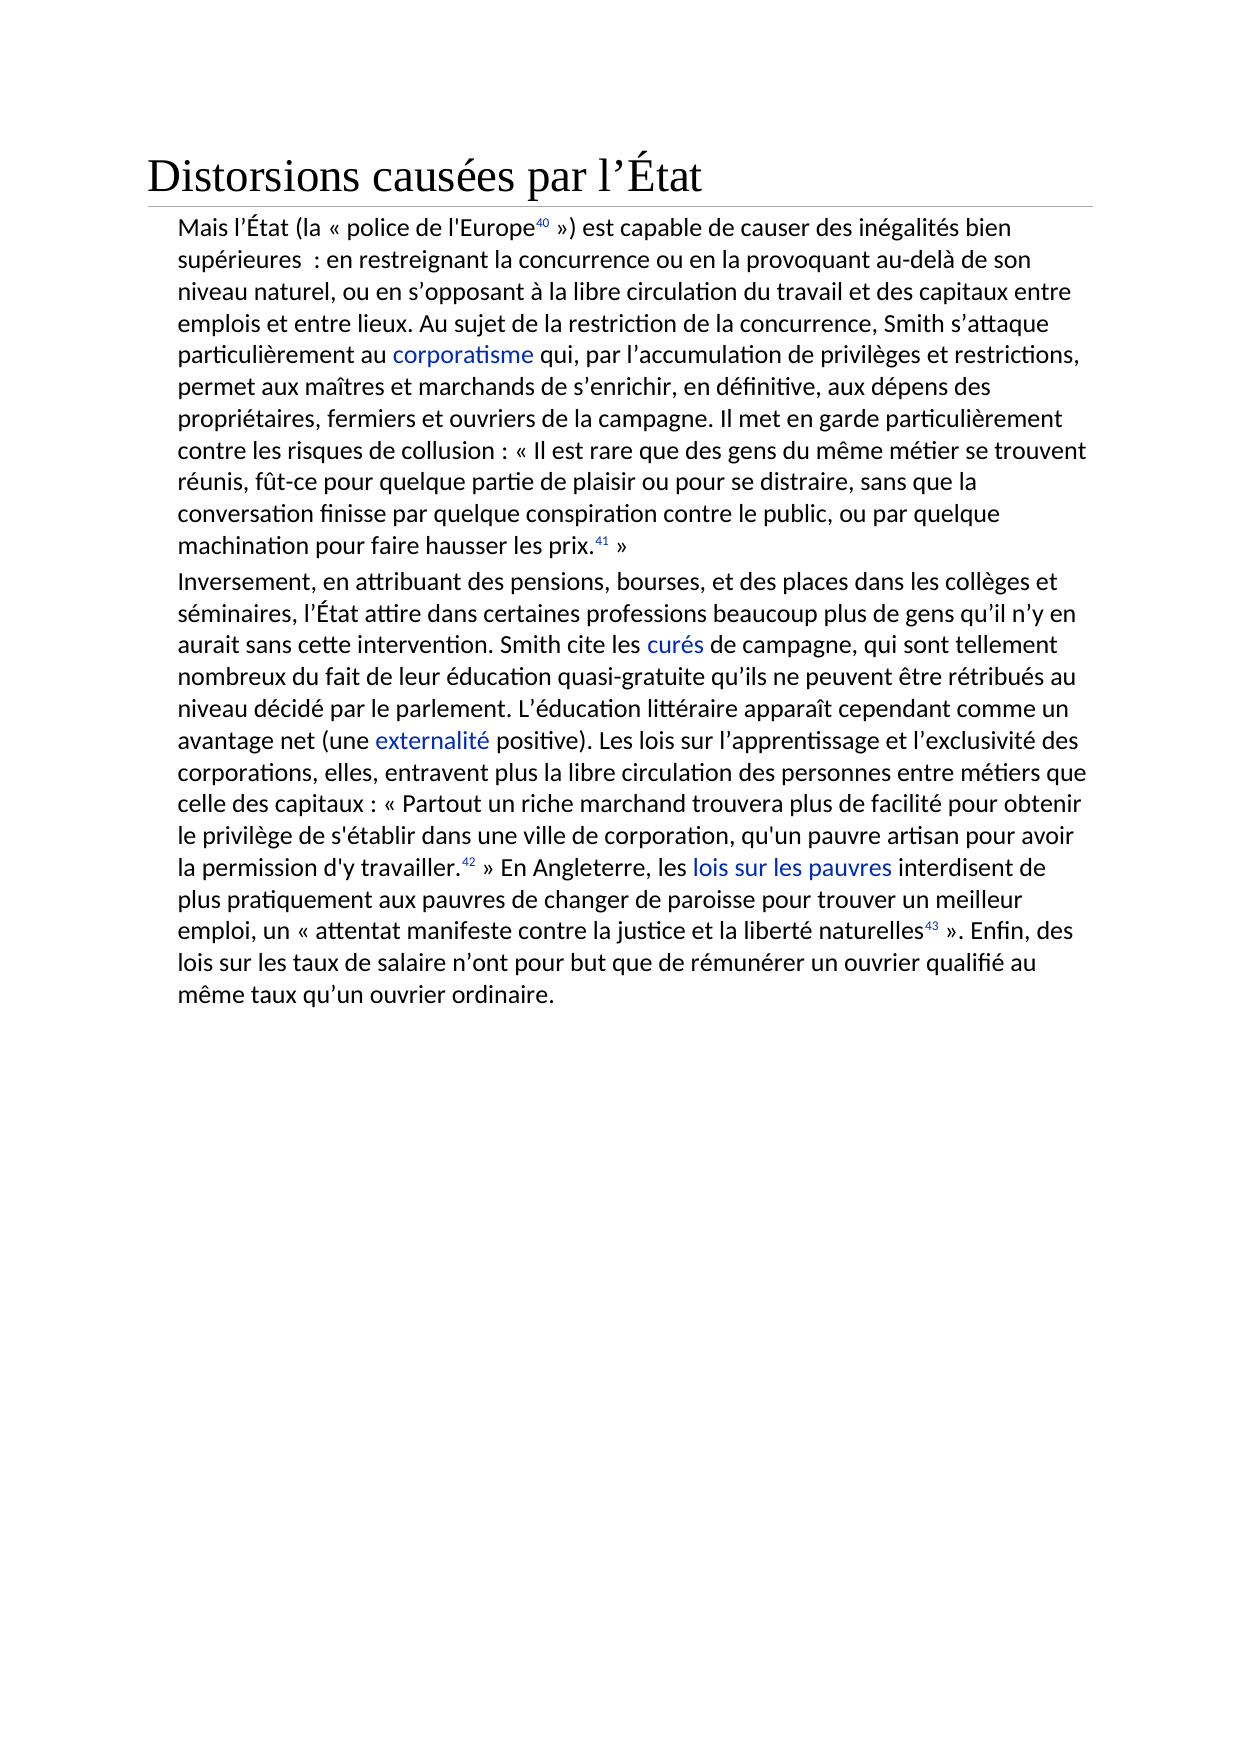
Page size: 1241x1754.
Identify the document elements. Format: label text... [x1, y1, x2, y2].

text Inversement, en attribuant des pensions, bourses, et des places dans les collèges et séminaires, l’État attire dans certaines professions beaucoup plus de gens qu’il n’y en aurait sans cette intervention. Smith cite les curés de campagne, qui sont tellement nombreux du fait de leur éducation quasi-gratuite qu’ils ne peuvent être rétribués au niveau décidé par le parlement. L’éducation littéraire apparaît cependant comme un avantage net (une externalité positive). Les lois sur l’apprentissage et l’exclusivité des corporations, elles, entravent plus la libre circulation des personnes entre métiers que celle des capitaux : « Partout un riche marchand trouvera plus de facilité pour obtenir le privilège de s'établir dans une ville de corporation, qu'un pauvre artisan pour avoir la permission d'y travailler.[42] » En Angleterre, les lois sur les pauvres interdisent de plus pratiquement aux pauvres de changer de paroisse pour trouver un meilleur emploi, un « attentat manifeste contre la justice et la liberté naturelles[43] ». Enfin, des lois sur les taux de salaire n’ont pour but que de rémunérer un ouvrier qualifié au même taux qu’un ouvrier ordinaire. [177, 565, 1093, 1010]
subtitle Distorsions causées par l’État [148, 148, 1093, 206]
text Mais l’État (la « police de l'Europe[40] ») est capable de causer des inégalités bien supérieures : en restreignant la concurrence ou en la provoquant au-delà de son niveau naturel, ou en s’opposant à la libre circulation du travail et des capitaux entre emplois et entre lieux. Au sujet de la restriction de la concurrence, Smith s’attaque particulièrement au corporatisme qui, par l’accumulation de privilèges et restrictions, permet aux maîtres et marchands de s’enrichir, en définitive, aux dépens des propriétaires, fermiers et ouvriers de la campagne. Il met en garde particulièrement contre les risques de collusion : « Il est rare que des gens du même métier se trouvent réunis, fût-ce pour quelque partie de plaisir ou pour se distraire, sans que la conversation finisse par quelque conspiration contre le public, ou par quelque machination pour faire hausser les prix.[41] » [177, 211, 1093, 561]
